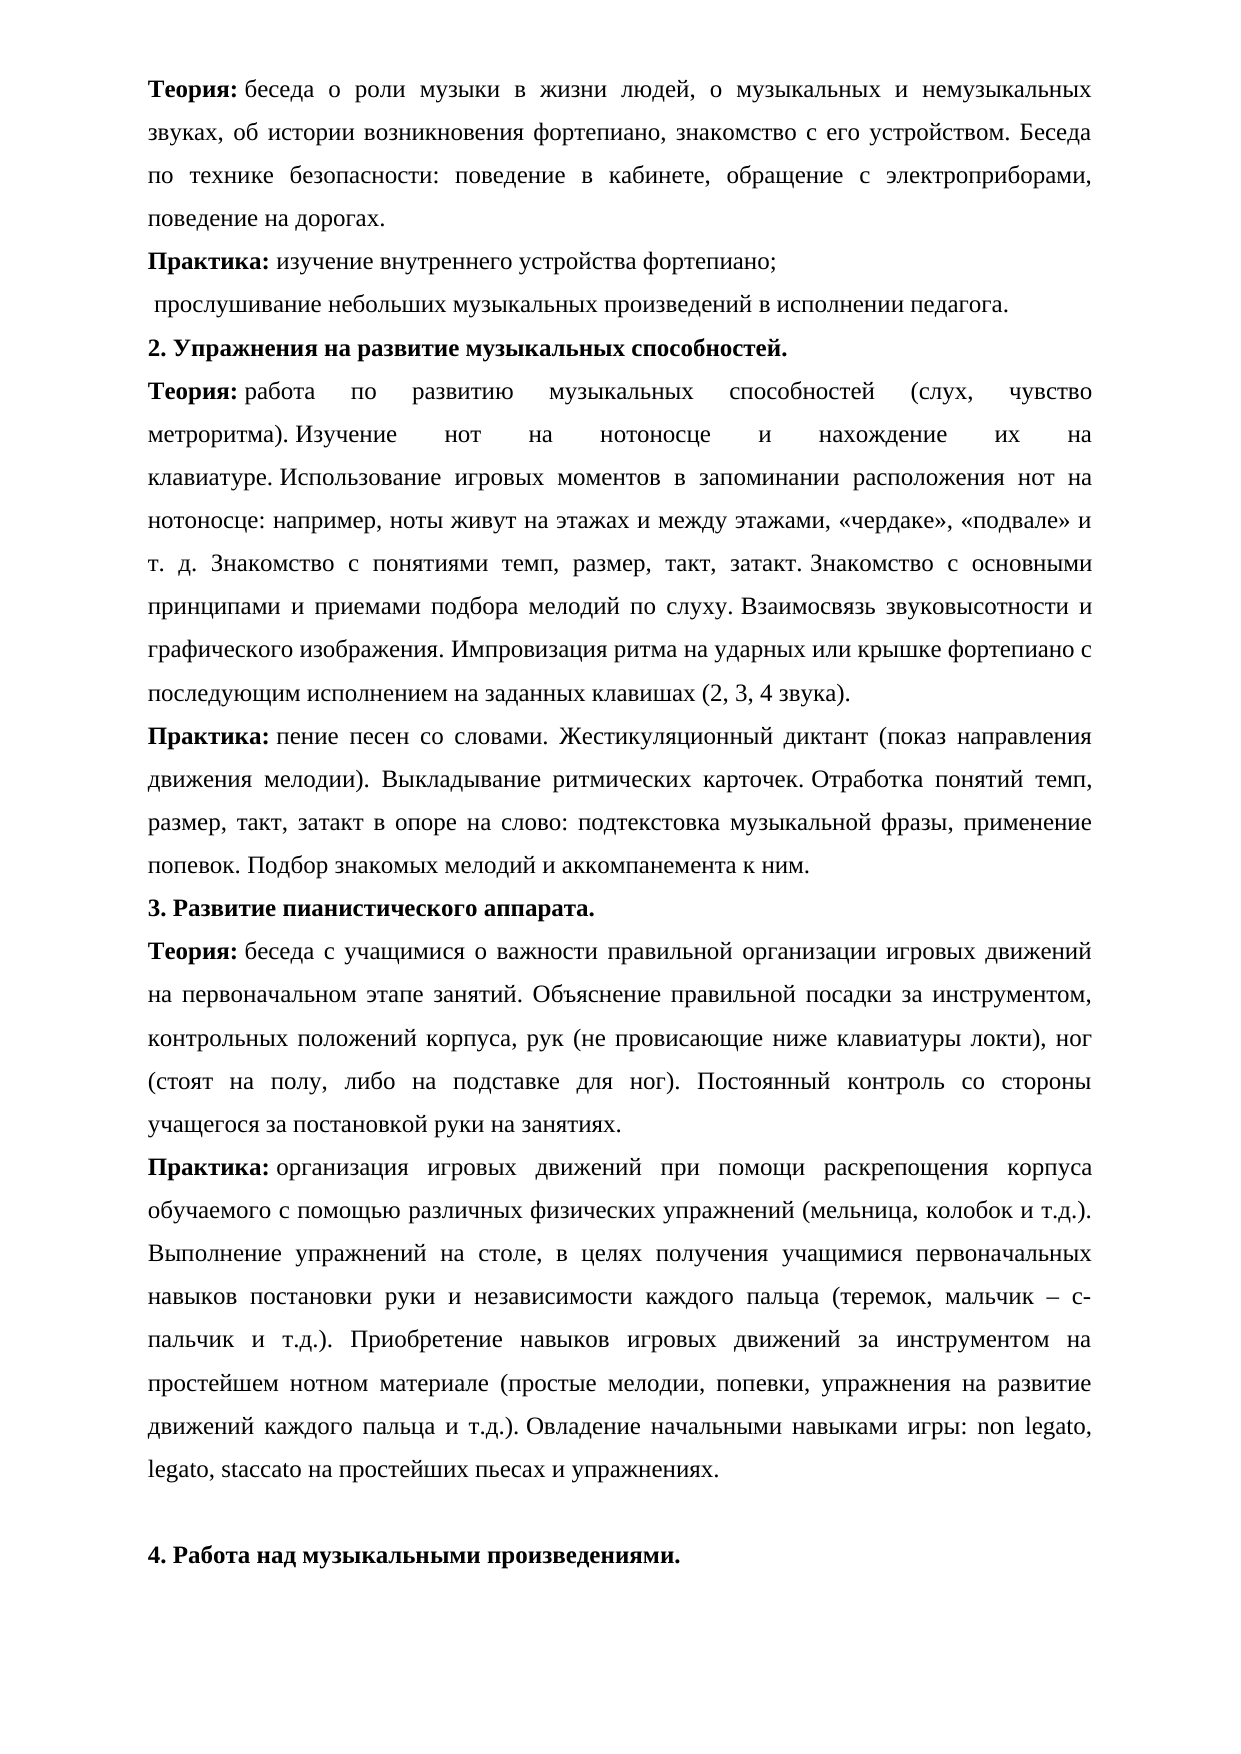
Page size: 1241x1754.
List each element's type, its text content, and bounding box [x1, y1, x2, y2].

text Практика: организация игровых движений при помощи раскрепощения корпуса обучаемого с помощью различных физических упражнений (мельница, колобок и т.д.). Выполнение упражнений на столе, в целях получения учащимися первоначальных навыков постановки руки и независимости каждого пальца (теремок, мальчик – с-пальчик и т.д.). Приобретение навыков игровых движений за инструментом на простейшем нотном материале (простые мелодии, попевки, упражнения на развитие движений каждого пальца и т.д.). Овладение начальными навыками игры: non legato, legato, staccato на простейших пьесах и упражнениях. [148, 1152, 1093, 1483]
text 3. Развитие пианистического аппарата. [148, 893, 1093, 922]
text Теория: работа по развитию музыкальных способностей (слух, чувство метроритма). Изучение нот на нотоносце и нахождение их на клавиатуре. Использование игровых моментов в запоминании расположения нот на нотоносце: например, ноты живут на этажах и между этажами, «чердаке», «подвале» и т. д. Знакомство с понятиями темп, размер, такт, затакт. Знакомство с основными принципами и приемами подбора мелодий по слуху. Взаимосвязь звуковысотности и графического изображения. Импровизация ритма на ударных или крышке фортепиано с последующим исполнением на заданных клавишах (2, 3, 4 звука). [148, 376, 1093, 706]
text Практика: пение песен со словами. Жестикуляционный диктант (показ направления движения мелодии). Выкладывание ритмических карточек. Отработка понятий темп, размер, такт, затакт в опоре на слово: подтекстовка музыкальной фразы, применение попевок. Подбор знакомых мелодий и аккомпанемента к ним. [148, 721, 1093, 879]
text Практика: изучение внутреннего устройства фортепиано; [148, 246, 1093, 275]
text 4. Работа над музыкальными произведениями. [148, 1540, 1093, 1569]
text прослушивание небольших музыкальных произведений в исполнении педагога. [148, 289, 1093, 318]
text Теория: беседа о роли музыки в жизни людей, о музыкальных и немузыкальных звуках, об истории возникновения фортепиано, знакомство с его устройством. Беседа по технике безопасности: поведение в кабинете, обращение с электроприборами, поведение на дорогах. [148, 74, 1093, 232]
text Теория: беседа с учащимися о важности правильной организации игровых движений на первоначальном этапе занятий. Объяснение правильной посадки за инструментом, контрольных положений корпуса, рук (не провисающие ниже клавиатуры локти), ног (стоят на полу, либо на подставке для ног). Постоянный контроль со стороны учащегося за постановкой руки на занятиях. [148, 936, 1093, 1138]
text 2. Упражнения на развитие музыкальных способностей. [148, 333, 1093, 361]
